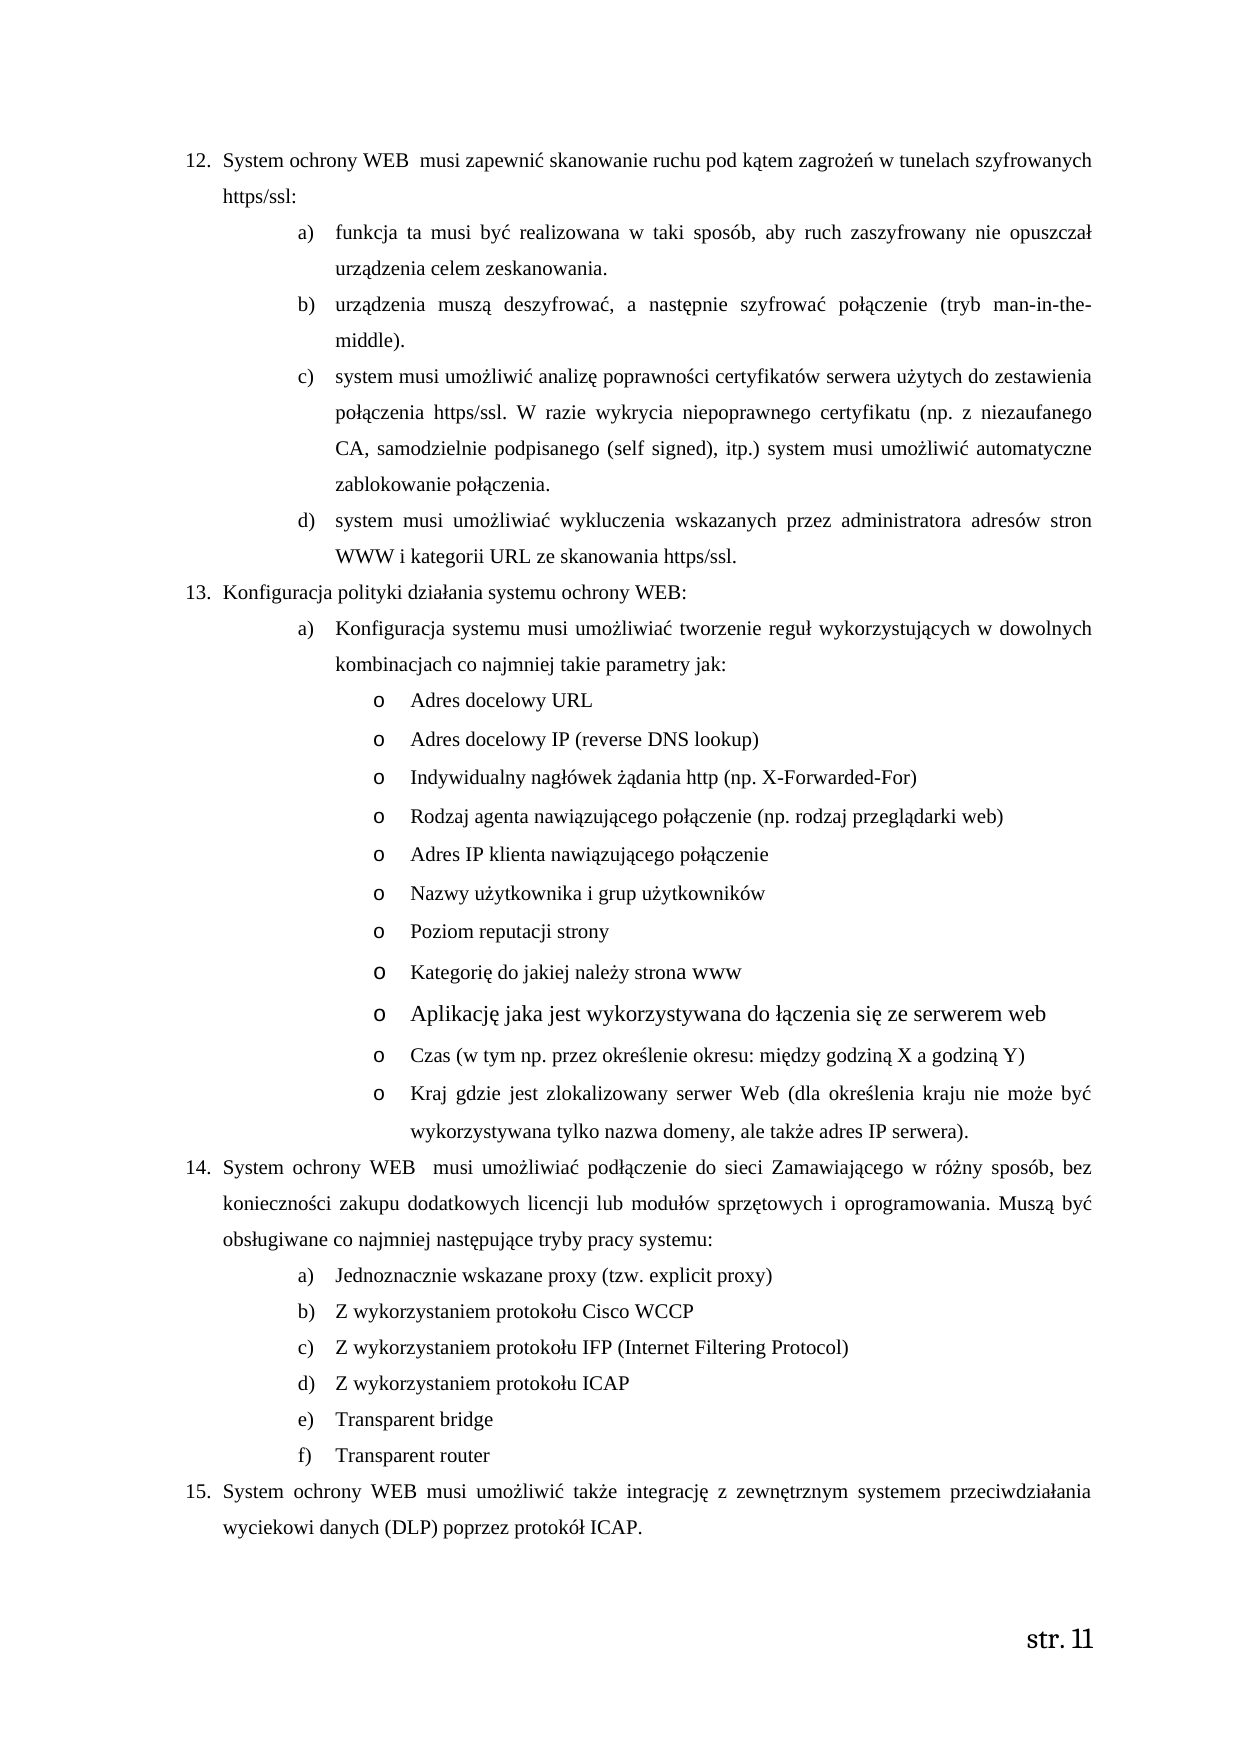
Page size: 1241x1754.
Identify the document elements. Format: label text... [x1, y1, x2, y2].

list Z wykorzystaniem protokołu Cisco WCCP [298, 1299, 1093, 1323]
list funkcja ta musi być realizowana w taki sposób, aby ruch zaszyfrowany nie opuszczał urządzenia celem zeskanowania. [298, 220, 1093, 280]
list System ochrony WEB musi umożliwiać podłączenie do sieci Zamawiającego w różny sposób, bez konieczności zakupu dodatkowych licencji lub modułów sprzętowych i oprogramowania. Muszą być obsługiwane co najmniej następujące tryby pracy systemu: [185, 1155, 1093, 1251]
list Adres docelowy IP (reverse DNS lookup) [373, 727, 1093, 752]
list Jednoznacznie wskazane proxy (tzw. explicit proxy) [298, 1263, 1093, 1287]
list system musi umożliwić analizę poprawności certyfikatów serwera użytych do zestawienia połączenia https/ssl. W razie wykrycia niepoprawnego certyfikatu (np. z niezaufanego CA, samodzielnie podpisanego (self signed), itp.) system musi umożliwić automatyczne zablokowanie połączenia. [298, 364, 1093, 496]
list urządzenia muszą deszyfrować, a następnie szyfrować połączenie (tryb man-in-the-middle). [298, 292, 1093, 352]
list Rodzaj agenta nawiązującego połączenie (np. rodzaj przeglądarki web) [373, 804, 1093, 829]
list Nazwy użytkownika i grup użytkowników [373, 881, 1093, 907]
list System ochrony WEB musi zapewnić skanowanie ruchu pod kątem zagrożeń w tunelach szyfrowanych https/ssl: [185, 148, 1093, 208]
list Konfiguracja polityki działania systemu ochrony WEB: [185, 580, 1093, 604]
list Transparent router [298, 1443, 1093, 1467]
list Adres IP klienta nawiązującego połączenie [373, 842, 1093, 868]
list Kategorię do jakiej należy strona www [373, 958, 1093, 986]
list Indywidualny nagłówek żądania http (np. X-Forwarded-For) [373, 765, 1093, 791]
list Transparent bridge [298, 1407, 1093, 1431]
list Czas (w tym np. przez określenie okresu: między godziną X a godziną Y) [373, 1043, 1093, 1068]
list Adres docelowy URL [373, 688, 1093, 714]
list Z wykorzystaniem protokołu ICAP [298, 1371, 1093, 1395]
list Poziom reputacji strony [373, 919, 1093, 945]
list Z wykorzystaniem protokołu IFP (Internet Filtering Protocol) [298, 1335, 1093, 1359]
list Kraj gdzie jest zlokalizowany serwer Web (dla określenia kraju nie może być wykorzystywana tylko nazwa domeny, ale także adres IP serwera). [373, 1081, 1093, 1143]
list Aplikację jaka jest wykorzystywana do łączenia się ze serwerem web [373, 1000, 1093, 1028]
list System ochrony WEB musi umożliwić także integrację z zewnętrznym systemem przeciwdziałania wyciekowi danych (DLP) poprzez protokół ICAP. [185, 1479, 1093, 1539]
list system musi umożliwiać wykluczenia wskazanych przez administratora adresów stron WWW i kategorii URL ze skanowania https/ssl. [298, 508, 1093, 568]
list Konfiguracja systemu musi umożliwiać tworzenie reguł wykorzystujących w dowolnych kombinacjach co najmniej takie parametry jak: [298, 616, 1093, 676]
